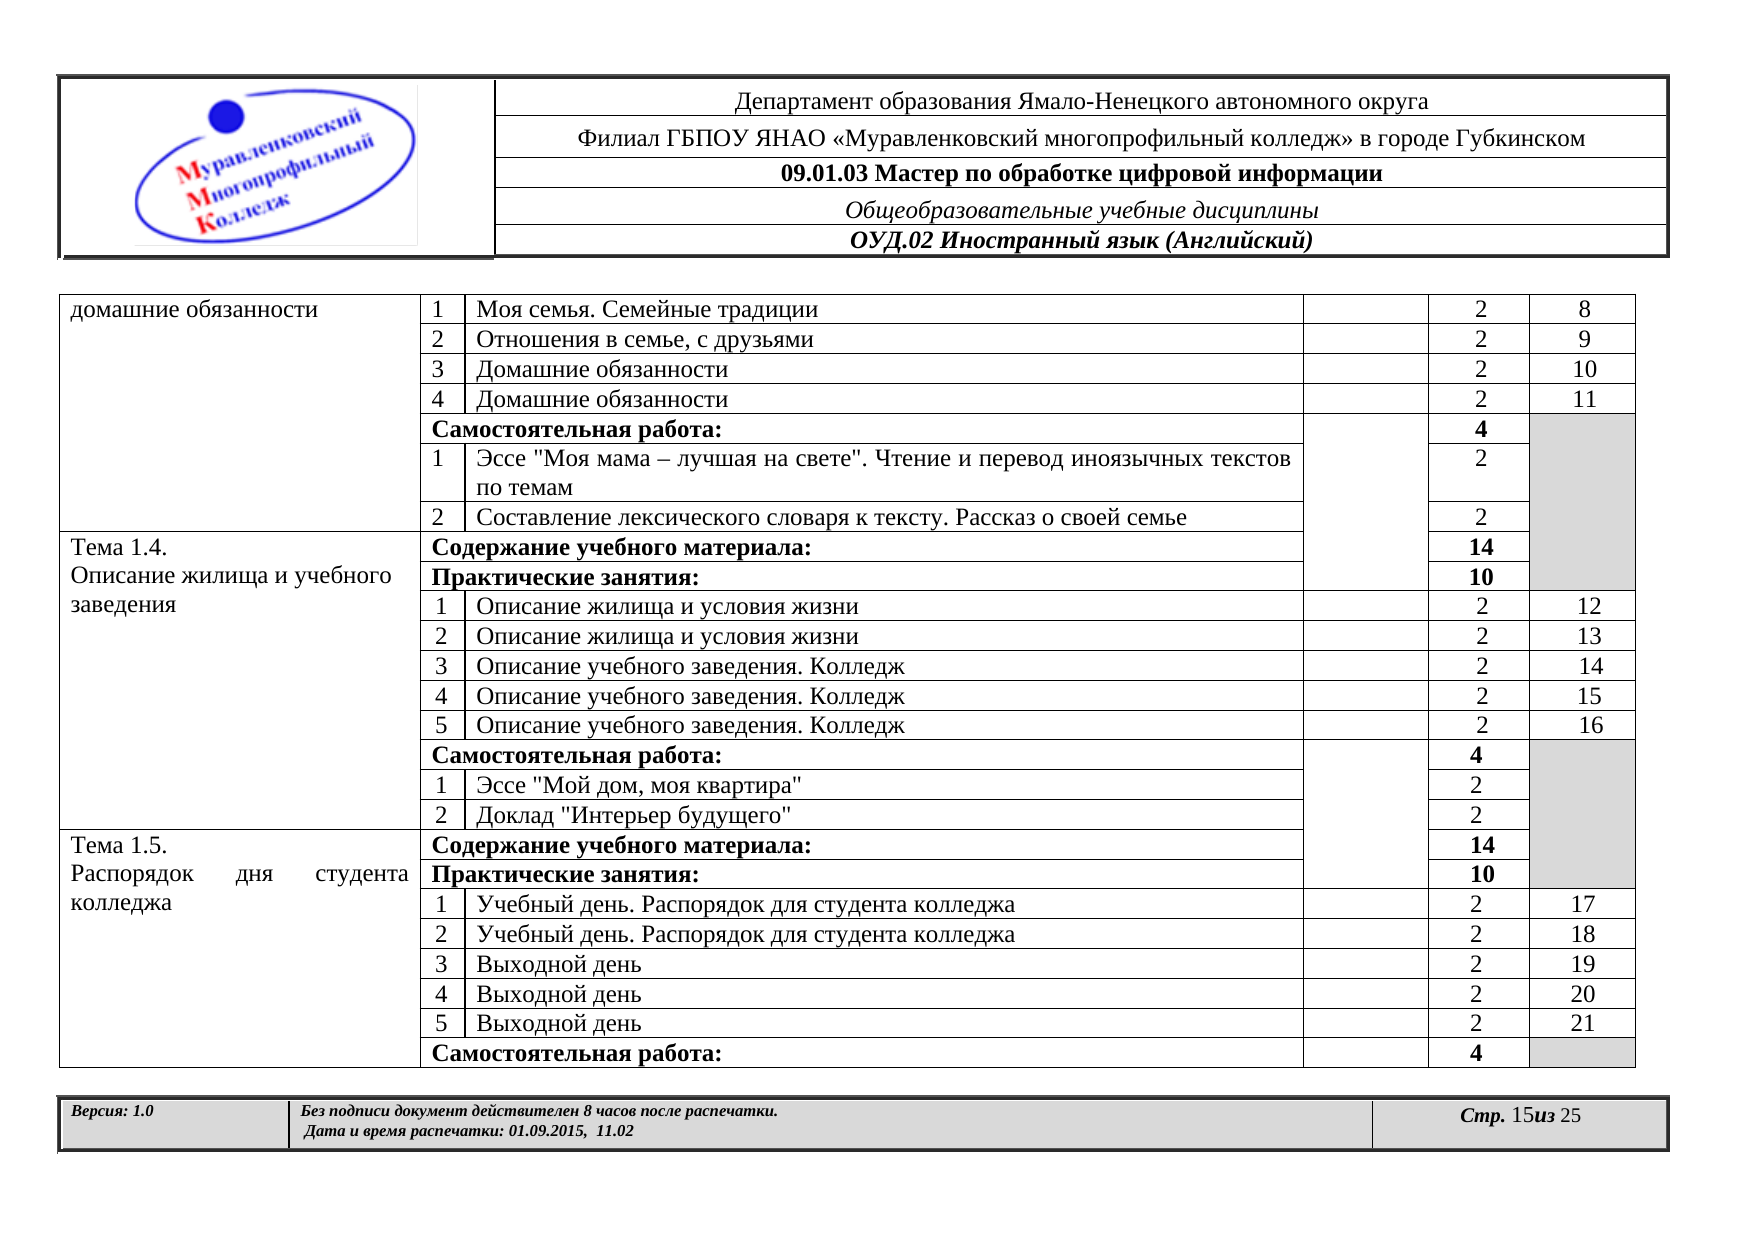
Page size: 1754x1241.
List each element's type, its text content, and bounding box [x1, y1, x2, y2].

table_cell 4 [421, 384, 464, 413]
table_cell [1530, 414, 1635, 590]
table_cell 2 [1429, 1009, 1529, 1037]
table_cell 1 [421, 295, 464, 323]
table_cell Выходной день [466, 949, 1303, 978]
table_cell 2 [421, 800, 464, 829]
table_cell [1304, 889, 1428, 918]
table_cell 5 [421, 711, 464, 739]
table_cell 10 [1429, 562, 1529, 590]
table_cell [1304, 324, 1428, 353]
table_cell [1304, 651, 1428, 680]
table_cell 2 [1429, 949, 1529, 978]
table_cell Доклад "Интерьер будущего" [466, 800, 1303, 829]
table_cell 1 [421, 444, 464, 501]
table_cell Самостоятельная работа: [421, 740, 1303, 769]
table_cell [1304, 949, 1428, 978]
table_cell [1304, 681, 1428, 709]
table_cell 2 [421, 502, 464, 531]
table_cell Самостоятельная работа: [421, 1038, 1303, 1067]
table_cell 3 [421, 651, 464, 680]
table_cell 14 [1429, 532, 1529, 561]
table_cell 14 [1530, 651, 1635, 680]
table_cell 2 [1429, 324, 1529, 353]
table_cell 10 [1429, 860, 1529, 888]
table_cell 17 [1530, 889, 1635, 918]
table_cell [1304, 414, 1428, 590]
table_cell 18 [1530, 919, 1635, 948]
table_cell [1530, 1038, 1635, 1067]
table_cell Описание жилища и условия жизни [466, 591, 1303, 620]
table_cell [1304, 740, 1428, 888]
table_cell 10 [1530, 354, 1635, 383]
table_cell 2 [1429, 711, 1529, 739]
table_cell 20 [1530, 979, 1635, 1007]
table_cell 21 [1530, 1009, 1635, 1037]
table_cell Описание учебного заведения. Колледж [466, 681, 1303, 709]
table_cell Выходной день [466, 979, 1303, 1007]
table_cell 8 [1530, 295, 1635, 323]
table_cell Учебный день. Распорядок для студента колледжа [466, 919, 1303, 948]
table_cell Тема 1.5. Распорядок дня студента колледжа [60, 830, 420, 1067]
table_cell 2 [1429, 681, 1529, 709]
table_cell 2 [421, 621, 464, 650]
table_cell 12 [1530, 591, 1635, 620]
table_cell 5 [421, 1009, 464, 1037]
table_cell Домашние обязанности [466, 354, 1303, 383]
table_cell [1304, 621, 1428, 650]
table_cell Самостоятельная работа: [421, 414, 1303, 442]
table_cell Содержание учебного материала: [421, 532, 1303, 561]
table_cell 2 [1429, 621, 1529, 650]
table_cell [1530, 740, 1635, 888]
table_cell 13 [1530, 621, 1635, 650]
table_cell 4 [1429, 1038, 1529, 1067]
table_cell Описание учебного заведения. Колледж [466, 651, 1303, 680]
table_cell 2 [1429, 502, 1529, 531]
table_cell Эссе "Мой дом, моя квартира" [466, 770, 1303, 799]
table_cell Отношения в семье, с друзьями [466, 324, 1303, 353]
table_cell Содержание учебного материала: [421, 830, 1303, 858]
table_cell 19 [1530, 949, 1635, 978]
table_cell 4 [421, 979, 464, 1007]
table_cell [1304, 919, 1428, 948]
table_cell 2 [1429, 919, 1529, 948]
table_cell 2 [1429, 354, 1529, 383]
table_cell 1 [421, 770, 464, 799]
table_cell 2 [421, 324, 464, 353]
table_cell 3 [421, 949, 464, 978]
table_cell Домашние обязанности [466, 384, 1303, 413]
table_cell 3 [421, 354, 464, 383]
table_cell 9 [1530, 324, 1635, 353]
table_cell Тема 1.4. Описание жилища и учебного заведения [60, 532, 420, 829]
table_cell 2 [1429, 770, 1529, 799]
table_cell Практические занятия: [421, 860, 1303, 888]
table_cell [1304, 1038, 1428, 1067]
table_cell 4 [1429, 740, 1529, 769]
table_cell 2 [1429, 651, 1529, 680]
table_cell 2 [1429, 591, 1529, 620]
table_cell [1304, 295, 1428, 323]
table_cell 2 [1429, 444, 1529, 501]
table_cell [1304, 591, 1428, 620]
table_cell [1304, 384, 1428, 413]
picture [134, 85, 420, 249]
table_cell 16 [1530, 711, 1635, 739]
table_cell 14 [1429, 830, 1529, 858]
table_cell [1304, 1009, 1428, 1037]
table_cell [1304, 979, 1428, 1007]
table_cell 1 [421, 889, 464, 918]
table_cell [1304, 354, 1428, 383]
table_cell Составление лексического словаря к тексту. Рассказ о своей семье [466, 502, 1303, 531]
table_cell 2 [1429, 979, 1529, 1007]
table_cell Эссе "Моя мама – лучшая на свете". Чтение и перевод иноязычных текстов по темам [466, 444, 1303, 501]
table_cell 2 [1429, 384, 1529, 413]
table_cell Практические занятия: [421, 562, 1303, 590]
table_cell 2 [1429, 800, 1529, 829]
table_cell Описание учебного заведения. Колледж [466, 711, 1303, 739]
table_cell 1 [421, 591, 464, 620]
table_cell 4 [1429, 414, 1529, 442]
table_cell 2 [1429, 295, 1529, 323]
table_cell 2 [421, 919, 464, 948]
table_cell Выходной день [466, 1009, 1303, 1037]
table_cell 4 [421, 681, 464, 709]
table_cell Учебный день. Распорядок для студента колледжа [466, 889, 1303, 918]
table_cell 2 [1429, 889, 1529, 918]
table_cell 15 [1530, 681, 1635, 709]
table_cell 11 [1530, 384, 1635, 413]
table_cell Описание жилища и условия жизни [466, 621, 1303, 650]
table_cell Моя семья. Семейные традиции [466, 295, 1303, 323]
table_cell [1304, 711, 1428, 739]
